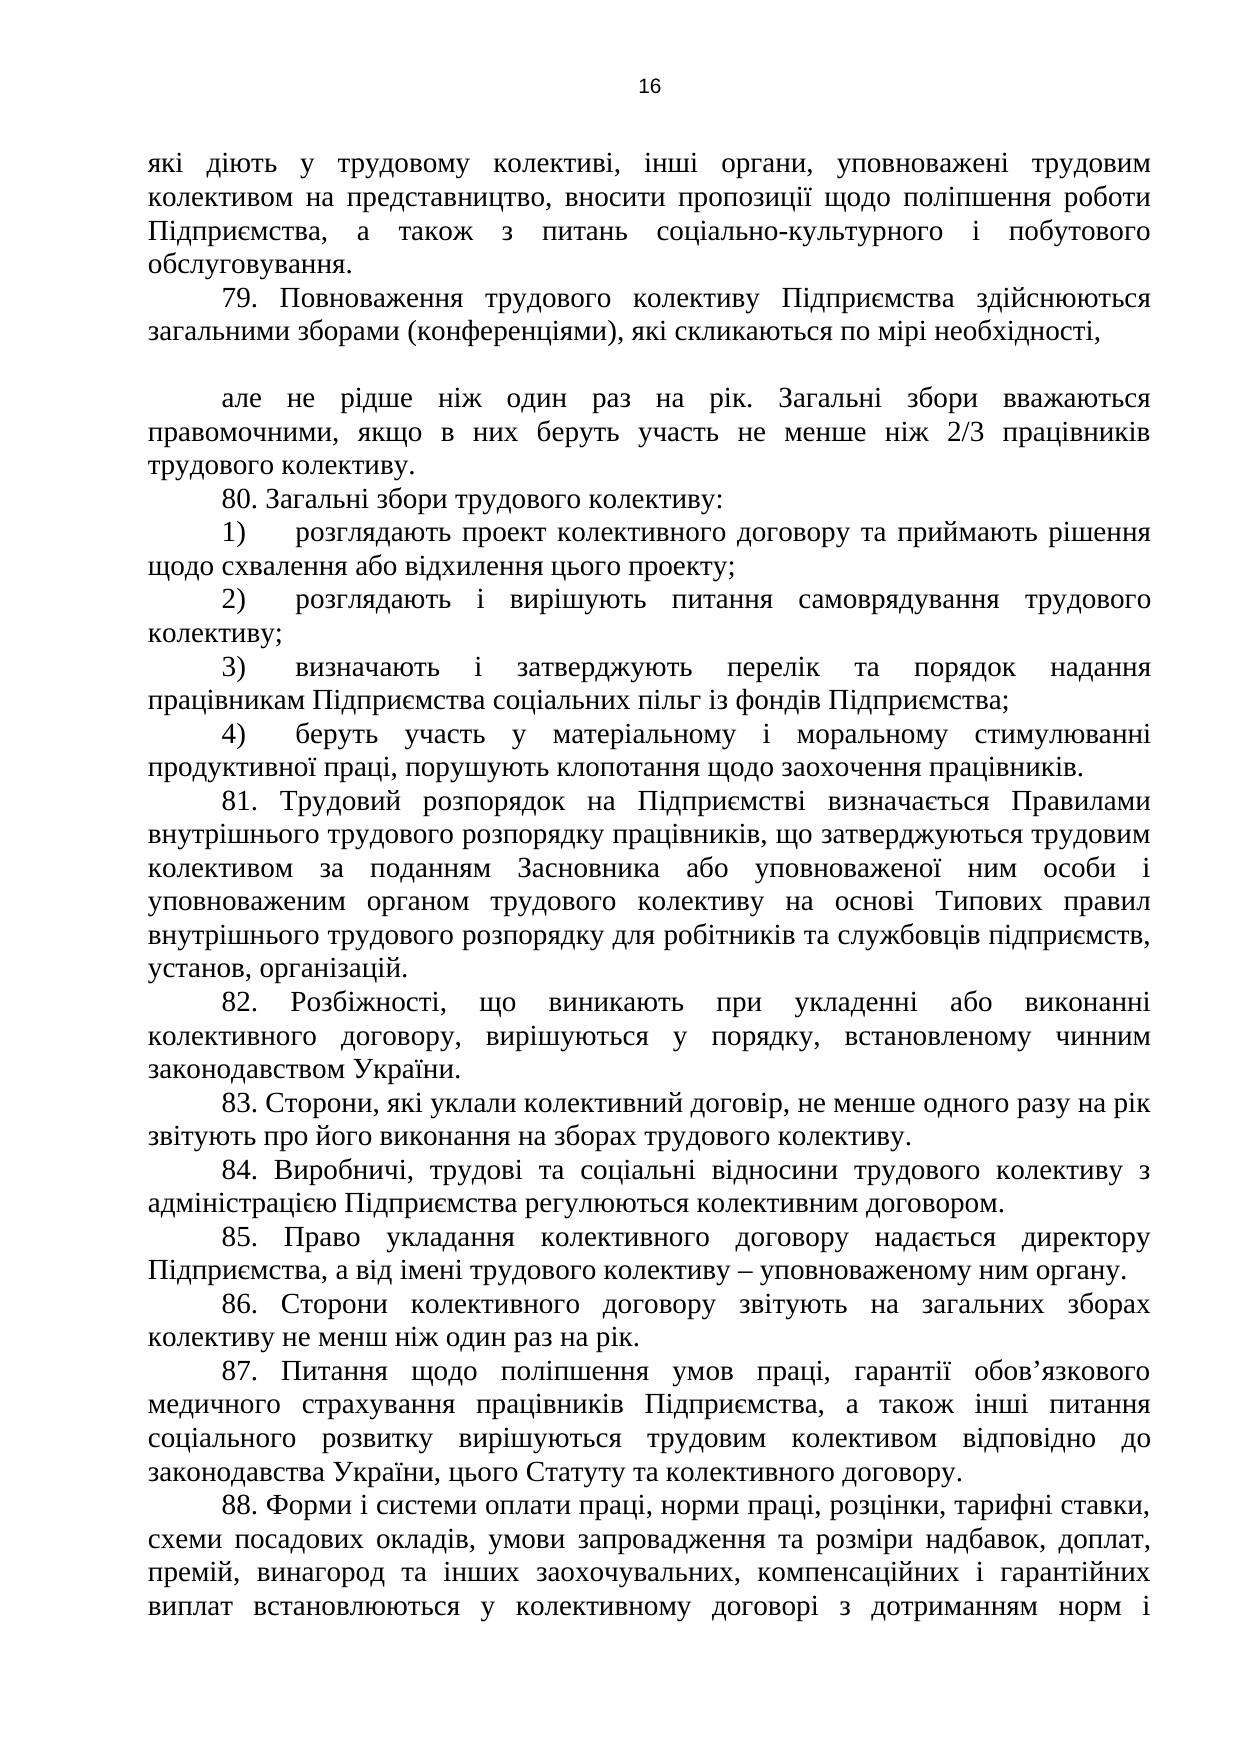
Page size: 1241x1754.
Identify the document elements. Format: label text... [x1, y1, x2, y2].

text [148, 146, 1152, 280]
text але не рідше ніж один раз на рік. Загальні збори вважаються правомочними, якщо в них беруть участь не менше ніж 2/3 працівників трудового колективу. [148, 380, 1152, 481]
text 81. Трудовий розпорядок на Підприємстві визначається Правилами внутрішнього трудового розпорядку працівників, що затверджуються трудовим колективом за поданням Засновника або уповноваженої ним особи і уповноваженим органом трудового колективу на основі Типових правил внутрішнього трудового розпорядку для робітників та службовців підприємств, установ, організацій. [148, 783, 1152, 984]
text 80. Загальні збори трудового колективу: [148, 481, 1152, 514]
text 83. Сторони, які уклали колективний договір, не менше одного разу на рік звітують про його виконання на зборах трудового колективу. [148, 1085, 1152, 1152]
list розглядають і вирішують питання самоврядування трудового колективу; [148, 582, 1152, 649]
text 86. Сторони колективного договору звітують на загальних зборах колективу не менш ніж один раз на рік. [148, 1286, 1152, 1353]
list розглядають проект колективного договору та приймають рішення щодо схвалення або відхилення цього проекту; [148, 514, 1152, 582]
list визначають і затверджують перелік та порядок надання працівникам Підприємства соціальних пільг із фондів Підприємства; [148, 649, 1152, 716]
text 87. Питання щодо поліпшення умов праці, гарантії обов’язкового медичного страхування працівників Підприємства, а також інші питання соціального розвитку вирішуються трудовим колективом відповідно до законодавства України, цього Статуту та колективного договору. [148, 1353, 1152, 1487]
text 84. Виробничі, трудові та соціальні відносини трудового колективу з адміністрацією Підприємства регулюються колективним договором. [148, 1152, 1152, 1219]
list беруть участь у матеріальному і моральному стимулюванні продуктивної праці, порушують клопотання щодо заохочення працівників. [148, 716, 1152, 783]
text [148, 1487, 1152, 1621]
text 79. Повноваження трудового колективу Підприємства здійснюються загальними зборами (конференціями), які скликаються по мірі необхідності, [148, 280, 1152, 347]
text 82. Розбіжності, що виникають при укладенні або виконанні колективного договору, вирішуються у порядку, встановленому чинним законодавством України. [148, 984, 1152, 1085]
text 85. Право укладання колективного договору надається директору Підприємства, а від імені трудового колективу – уповноваженому ним органу. [148, 1219, 1152, 1286]
